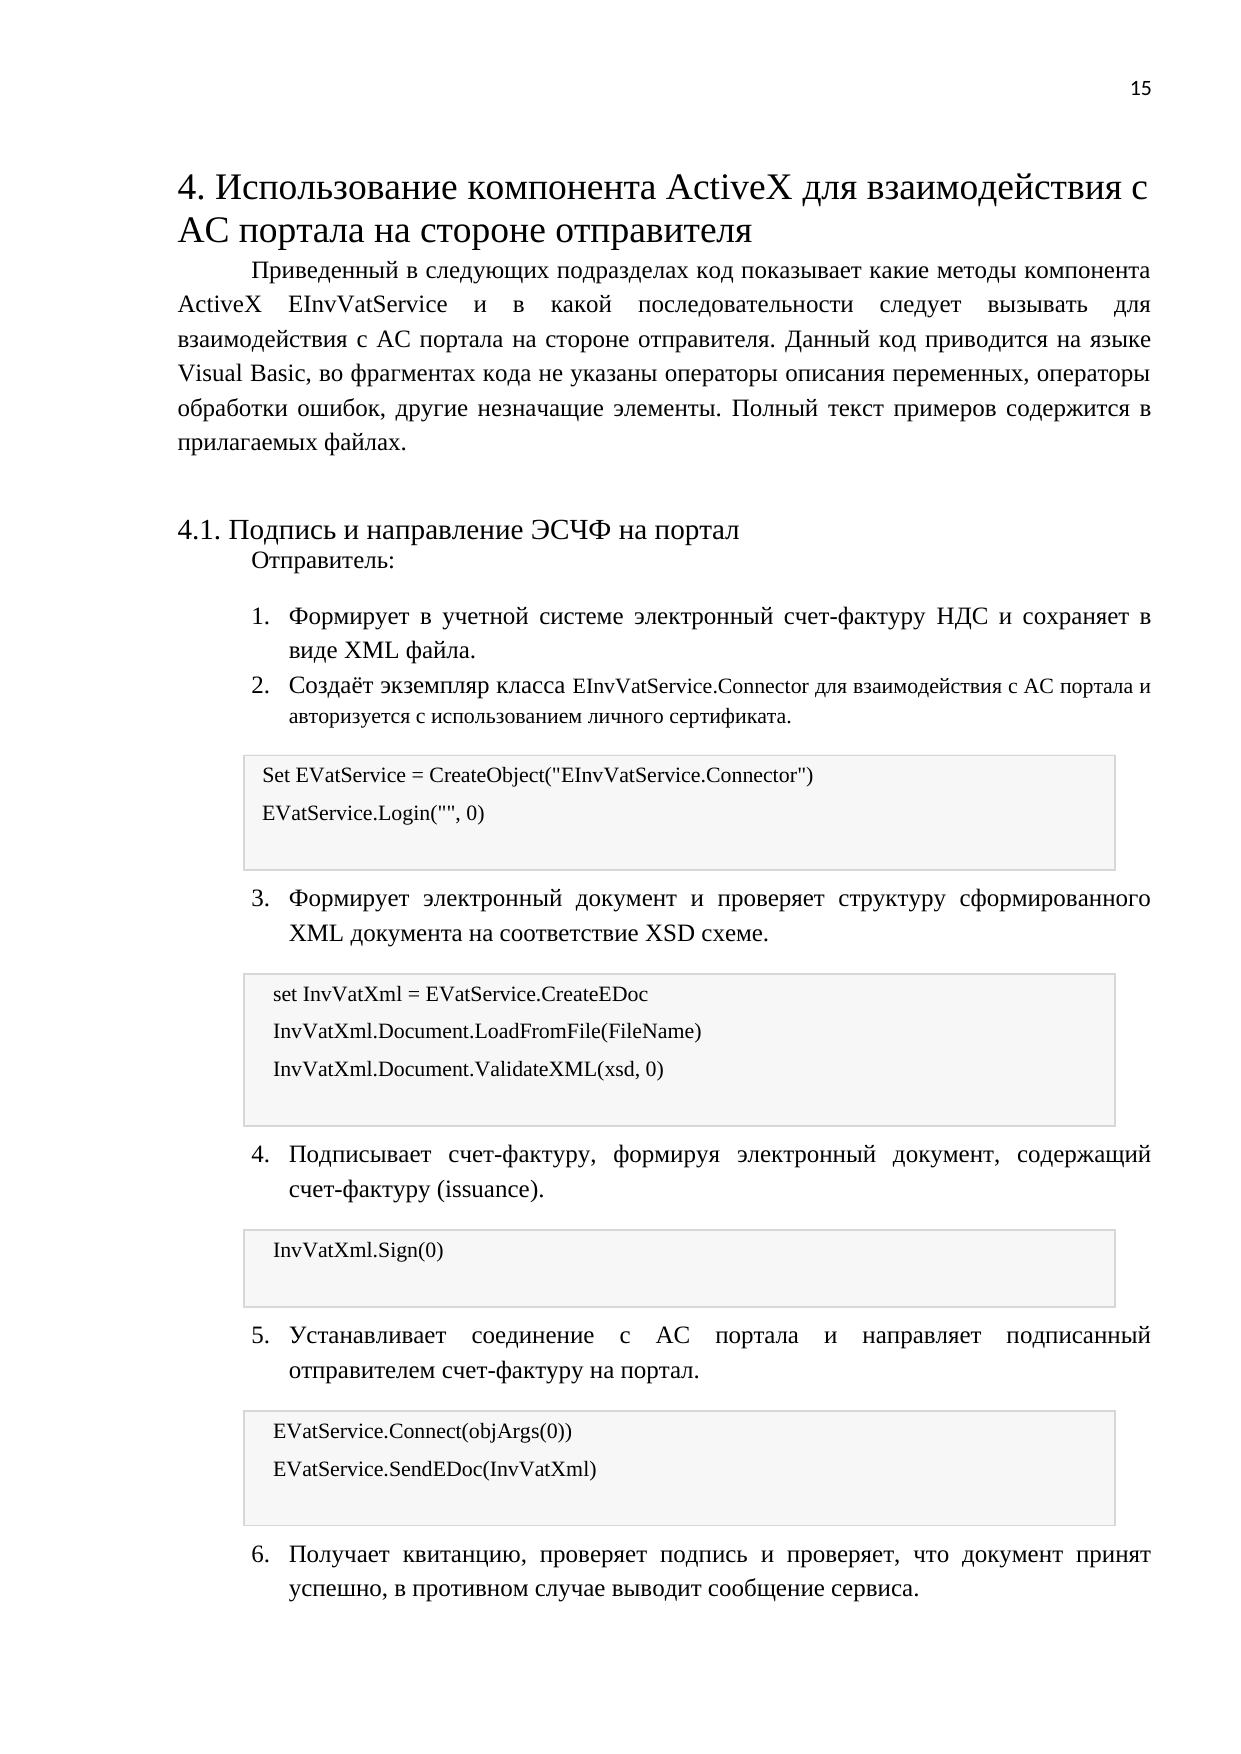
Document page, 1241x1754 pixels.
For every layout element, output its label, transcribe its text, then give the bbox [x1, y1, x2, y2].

text InvVatXml.Sign(0) [245, 1231, 1114, 1262]
text EVatService.Login("", 0) [245, 792, 1114, 825]
list Устанавливает соединение с АС портала и направляет подписанный отправителем счет-фактуру на портал. [251, 1320, 1152, 1383]
list Создаёт экземпляр класса EInvVatService.Connector для взаимодействия с АС портала и авторизуется с использованием личного сертификата. [251, 670, 1152, 729]
list Формирует электронный документ и проверяет структуру сформированного XML документа на соответствие XSD схеме. [251, 883, 1152, 946]
text Приведенный в следующих подразделах код показывает какие методы компонента ActiveX EInvVatService и в какой последовательности следует вызывать для взаимодействия с АС портала на стороне отправителя. Данный код приводится на языке Visual Basic, во фрагментах кода не указаны операторы описания переменных, операторы обработки ошибок, другие незначащие элементы. Полный текст примеров содержится в прилагаемых файлах. [177, 255, 1152, 456]
text InvVatXml.Document.LoadFromFile(FileName) [245, 1011, 1114, 1044]
list Формирует в учетной системе электронный счет-фактуру НДС и сохраняет в виде XML файла. [251, 601, 1152, 664]
text Отправитель: [177, 545, 1152, 574]
text Set EVatService = CreateObject("EInvVatService.Connector") [245, 756, 1114, 787]
list Подписывает счет-фактуру, формируя электронный документ, содержащий счет-фактуру (issuance). [251, 1139, 1152, 1203]
subtitle 4. Использование компонента ActiveX для взаимодействия с АС портала на стороне отправителя [177, 164, 1152, 251]
list Получает квитанцию, проверяет подпись и проверяет, что документ принят успешно, в противном случае выводит сообщение сервиса. [251, 1539, 1152, 1602]
text EVatService.SendEDoc(InvVatXml) [245, 1448, 1114, 1481]
subtitle 4.1. Подпись и направление ЭСЧФ на портал [177, 512, 1152, 545]
text InvVatXml.Document.ValidateXML(xsd, 0) [245, 1048, 1114, 1081]
text set InvVatXml = EVatService.CreateEDoc [245, 975, 1114, 1006]
text EVatService.Connect(objArgs(0)) [245, 1412, 1114, 1443]
